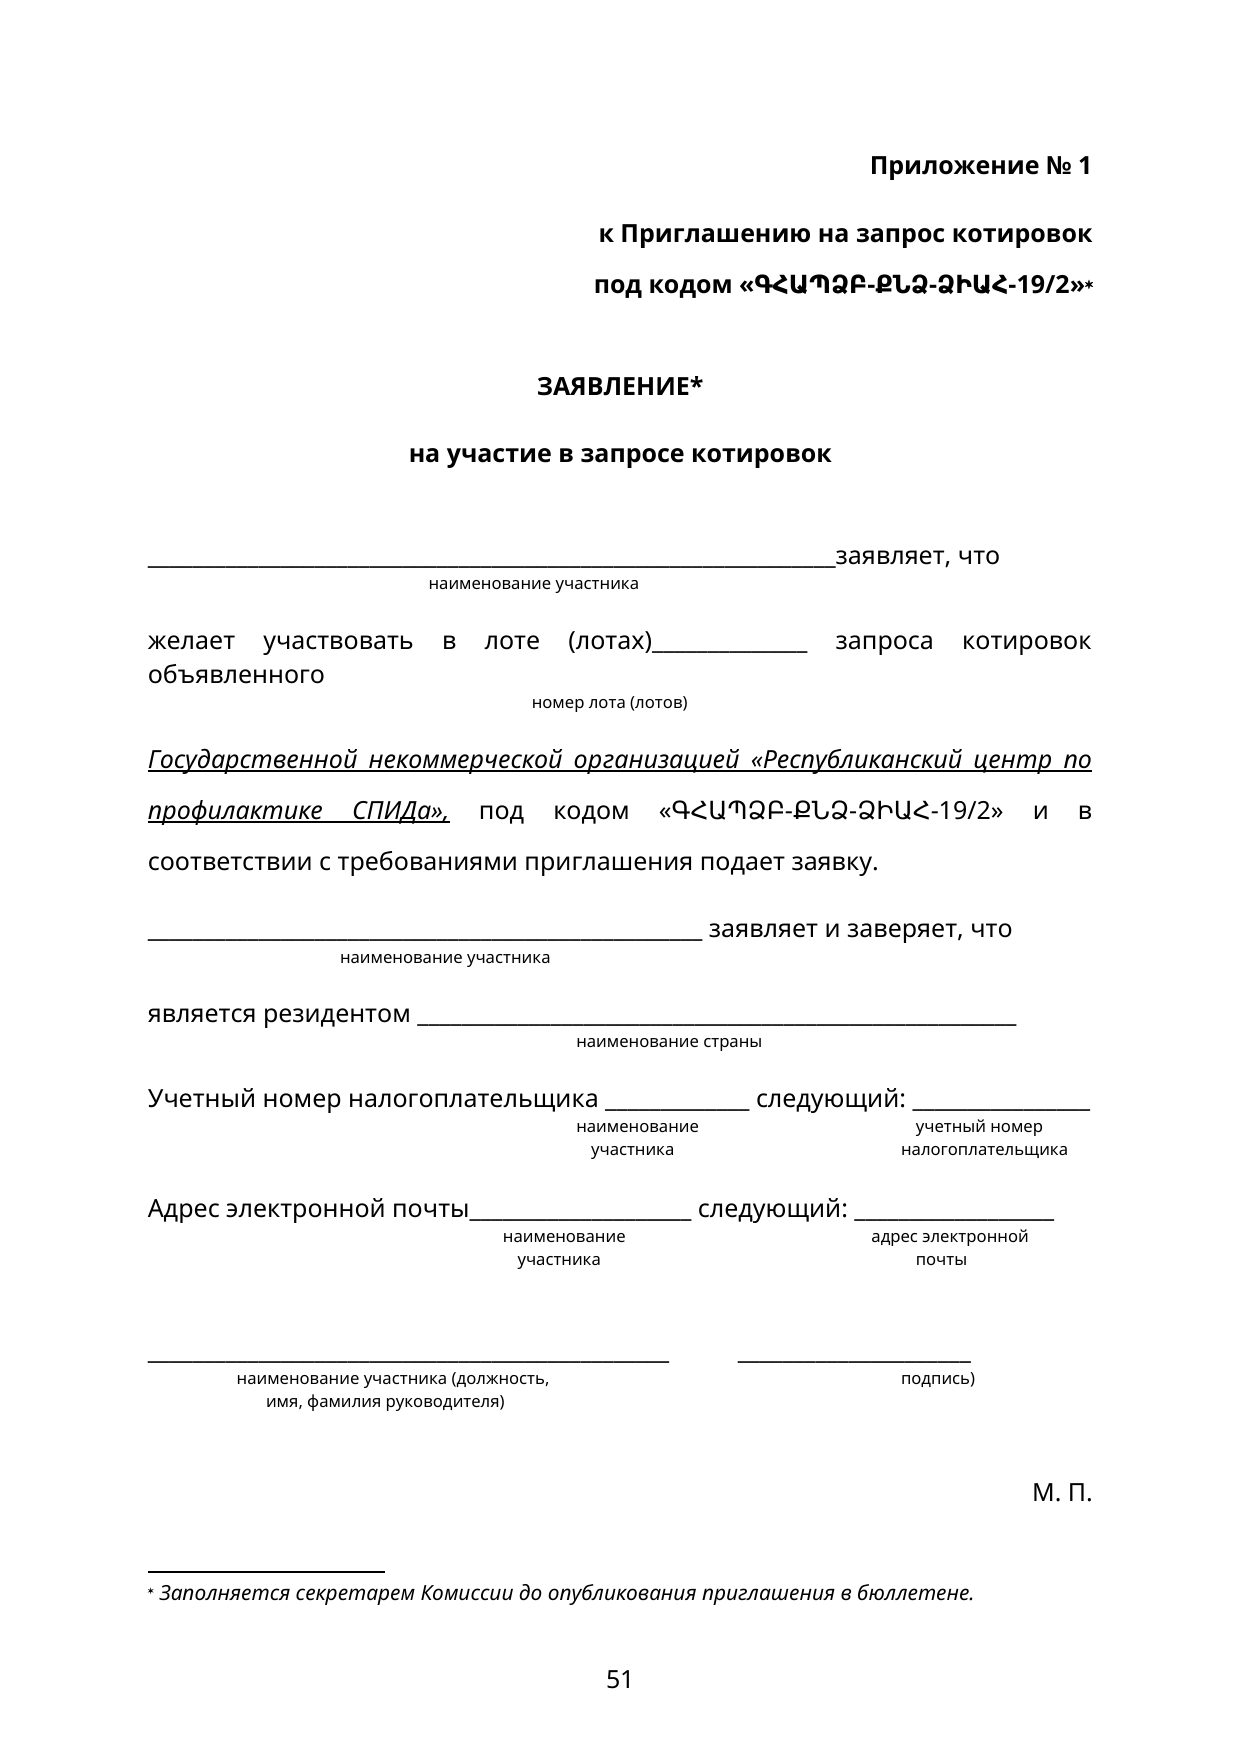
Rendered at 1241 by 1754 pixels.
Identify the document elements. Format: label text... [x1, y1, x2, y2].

text Государственной некоммерческой организацией «Республиканский центр по профилактике СПИДа», под кодом «ԳՀԱՊՁԲ-ՔՆՁ-ՁԻԱՀ-19/2» и в соответствии с требованиями приглашения подает заявку. [148, 741, 1092, 770]
text желает участвовать в лоте (лотах)______________ запроса котировок объявленного [148, 622, 1092, 691]
text М. П. [148, 1474, 1092, 1508]
text имя, фамилия руководителя) [266, 1389, 1092, 1412]
text наименование страны [576, 1030, 1092, 1053]
text Учетный номер налогоплательщика _____________ следующий: ________________ [148, 1081, 1092, 1115]
text наименование участника [340, 945, 1092, 968]
text _______________________________________________ _____________________ [148, 1333, 1092, 1367]
text номер лота (лотов) [532, 691, 1092, 713]
text Адрес электронной почты____________________ следующий: __________________ [148, 1191, 1092, 1225]
text к Приглашению на запрос котировок под кодом «ԳՀԱՊՁԲ-ՔՆՁ-ՁԻԱՀ-19/2» [148, 215, 1092, 301]
text является резидентом ______________________________________________________ [148, 996, 1092, 1030]
text ______________________________________________________________заявляет, что [148, 538, 1092, 572]
text __________________________________________________ заявляет и заверяет, что [148, 911, 1092, 945]
text наименование адрес электронной [502, 1225, 1092, 1248]
text наименование участника (должность, подпись) [236, 1367, 1092, 1389]
text наименование участника [428, 572, 1092, 594]
text Государственной некоммерческой организацией «Республиканский центр по профилактике СПИДа», под кодом «ԳՀԱՊՁԲ-ՔՆՁ-ՁԻԱՀ-19/2» и в соответствии с требованиями приглашения подает заявку. [148, 772, 1092, 877]
subtitle на участие в запросе котировок [148, 436, 1092, 470]
text ЗАЯВЛЕНИЕ* [148, 368, 1092, 402]
text Приложение № 1 [148, 148, 1092, 182]
text участника налогоплательщика [591, 1137, 1092, 1160]
text наименование учетный номер [576, 1115, 1092, 1137]
text участника почты [517, 1248, 1092, 1271]
